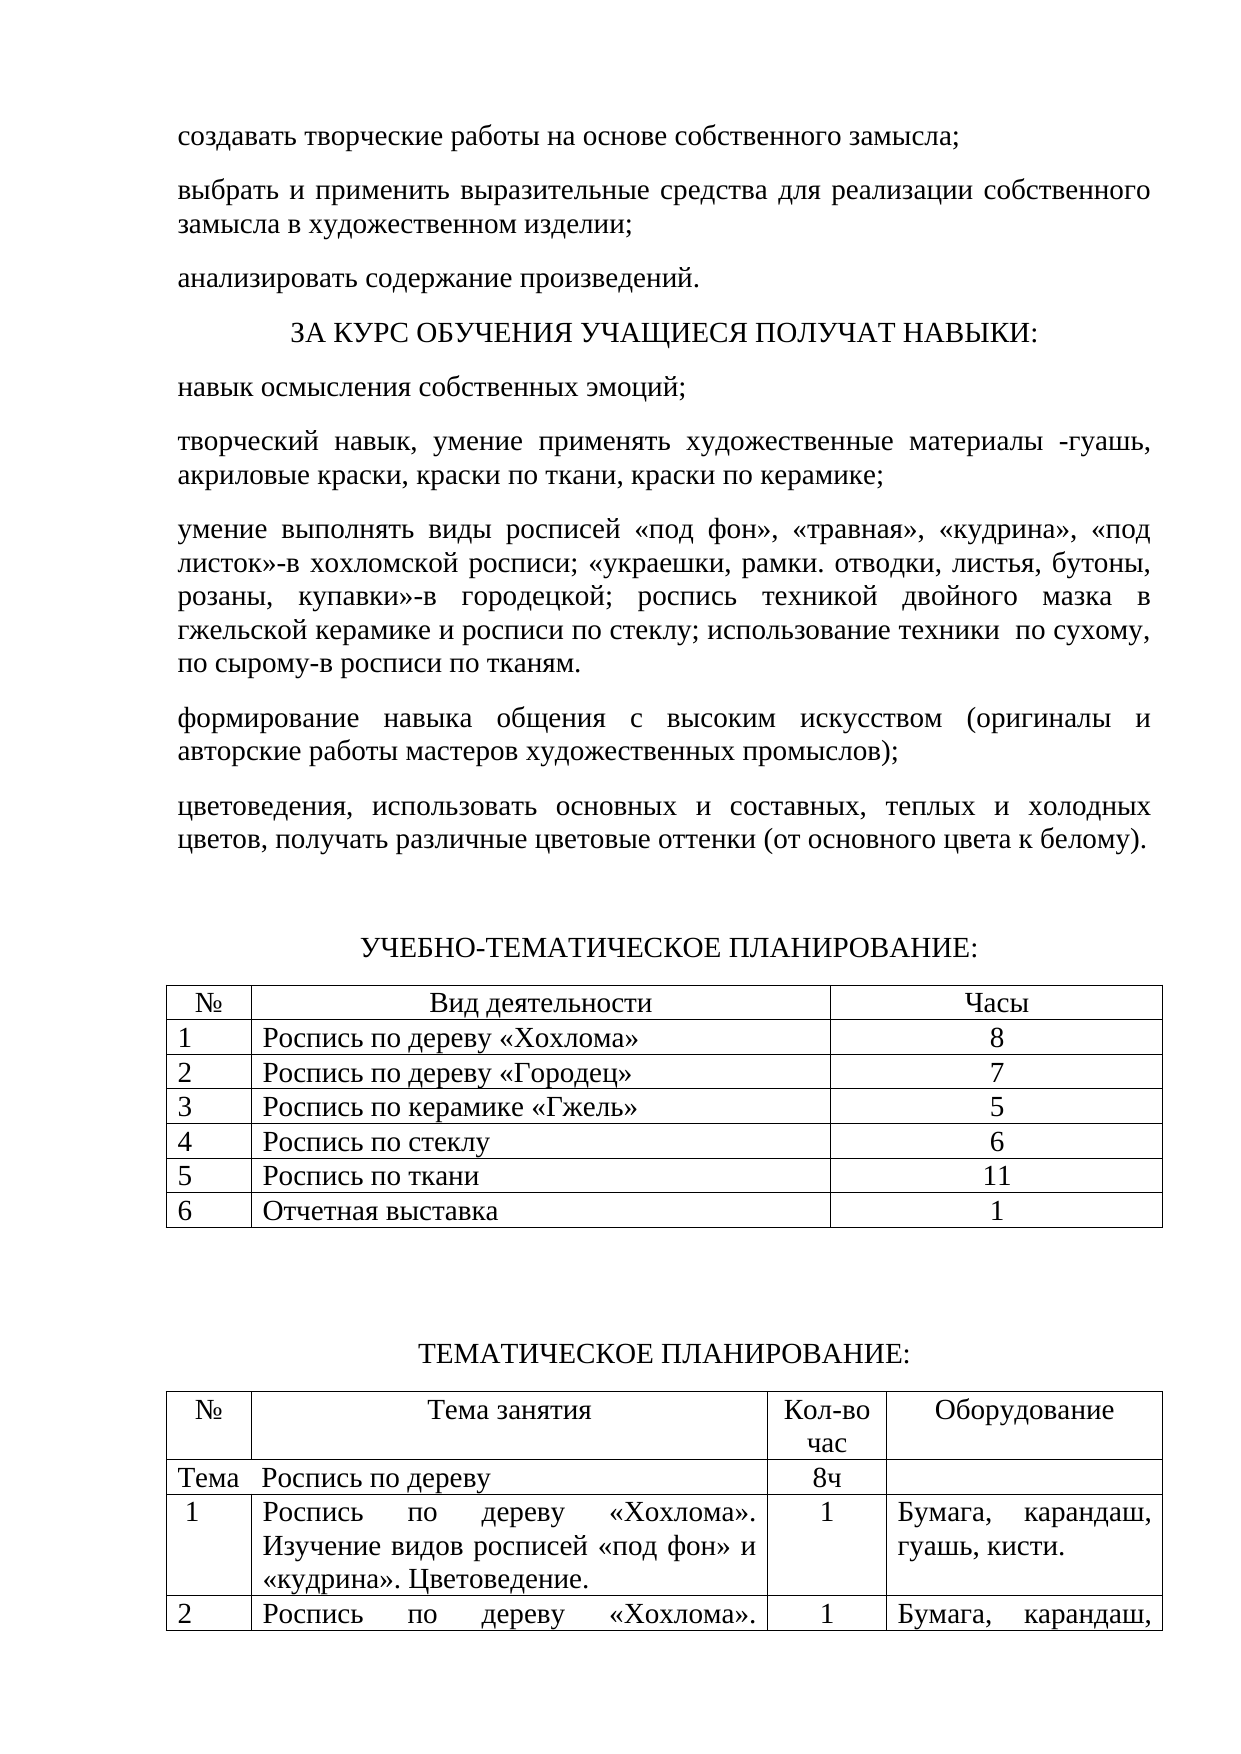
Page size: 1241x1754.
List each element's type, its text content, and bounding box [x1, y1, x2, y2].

table_cell 4 [167, 1124, 251, 1157]
text выбрать и применить выразительные средства для реализации собственного замысла в художественном изделии; [177, 172, 1152, 239]
table_header № [167, 1392, 251, 1459]
table_cell 8 [831, 1020, 1162, 1054]
text ТЕМАТИЧЕСКОЕ ПЛАНИРОВАНИЕ: [177, 1336, 1152, 1370]
table_cell 3 [167, 1089, 251, 1123]
table_header Оборудование [887, 1392, 1162, 1459]
table_cell 1 [768, 1495, 886, 1595]
text умение выполнять виды росписей «под фон», «травная», «кудрина», «под листок»-в хохломской росписи; «украешки, рамки. отводки, листья, бутоны, розаны, купавки»-в городецкой; роспись техникой двойного мазка в гжельской керамике и росписи по стеклу; использование техники по сухому, по сырому-в росписи по тканям. [177, 511, 1152, 679]
table_cell 6 [167, 1193, 251, 1227]
text анализировать содержание произведений. [177, 260, 1152, 294]
table_cell Тема Роспись по дереву [167, 1460, 767, 1493]
table_cell 8ч [768, 1460, 886, 1493]
text создавать творческие работы на основе собственного замысла; [177, 118, 1152, 152]
table_cell Отчетная выставка [252, 1193, 830, 1227]
table_cell 1 [167, 1495, 251, 1595]
table_header Тема занятия [252, 1392, 767, 1459]
table_header Вид деятельности [252, 986, 830, 1019]
table_cell 11 [831, 1159, 1162, 1192]
table_cell Роспись по дереву «Хохлома». Изучение видов росписей «под фон» и «кудрина». Цветоведение. [252, 1495, 767, 1595]
table_cell Роспись по дереву «Городец» [252, 1055, 830, 1088]
table_cell [887, 1460, 1162, 1493]
table_cell Роспись по стеклу [252, 1124, 830, 1157]
text творческий навык, умение применять художественные материалы -гуашь, акриловые краски, краски по ткани, краски по керамике; [177, 423, 1152, 491]
table_cell 1 [167, 1020, 251, 1054]
table_cell 5 [167, 1159, 251, 1192]
table_header № [167, 986, 251, 1019]
table_cell 2 [167, 1596, 251, 1630]
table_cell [252, 1596, 767, 1630]
text навык осмысления собственных эмоций; [177, 369, 1152, 403]
text цветоведения, использовать основных и составных, теплых и холодных цветов, получать различные цветовые оттенки (от основного цвета к белому). [177, 788, 1152, 855]
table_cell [887, 1596, 1162, 1630]
table_cell 2 [167, 1055, 251, 1088]
text формирование навыка общения с высоким искусством (оригиналы и авторские работы мастеров художественных промыслов); [177, 700, 1152, 767]
text ЗА КУРС ОБУЧЕНИЯ УЧАЩИЕСЯ ПОЛУЧАТ НАВЫКИ: [177, 315, 1152, 348]
table_cell 7 [831, 1055, 1162, 1088]
table_cell 1 [768, 1596, 886, 1630]
table_cell Роспись по ткани [252, 1159, 830, 1192]
text УЧЕБНО-ТЕМАТИЧЕСКОЕ ПЛАНИРОВАНИЕ: [177, 930, 1152, 964]
table_cell Бумага, карандаш, гуашь, кисти. [887, 1495, 1162, 1595]
table_cell 1 [831, 1193, 1162, 1227]
table_cell Роспись по керамике «Гжель» [252, 1089, 830, 1123]
table_cell 5 [831, 1089, 1162, 1123]
table_cell 6 [831, 1124, 1162, 1157]
table_header Часы [831, 986, 1162, 1019]
table_cell Роспись по дереву «Хохлома» [252, 1020, 830, 1054]
table_header Кол-во час [768, 1392, 886, 1459]
